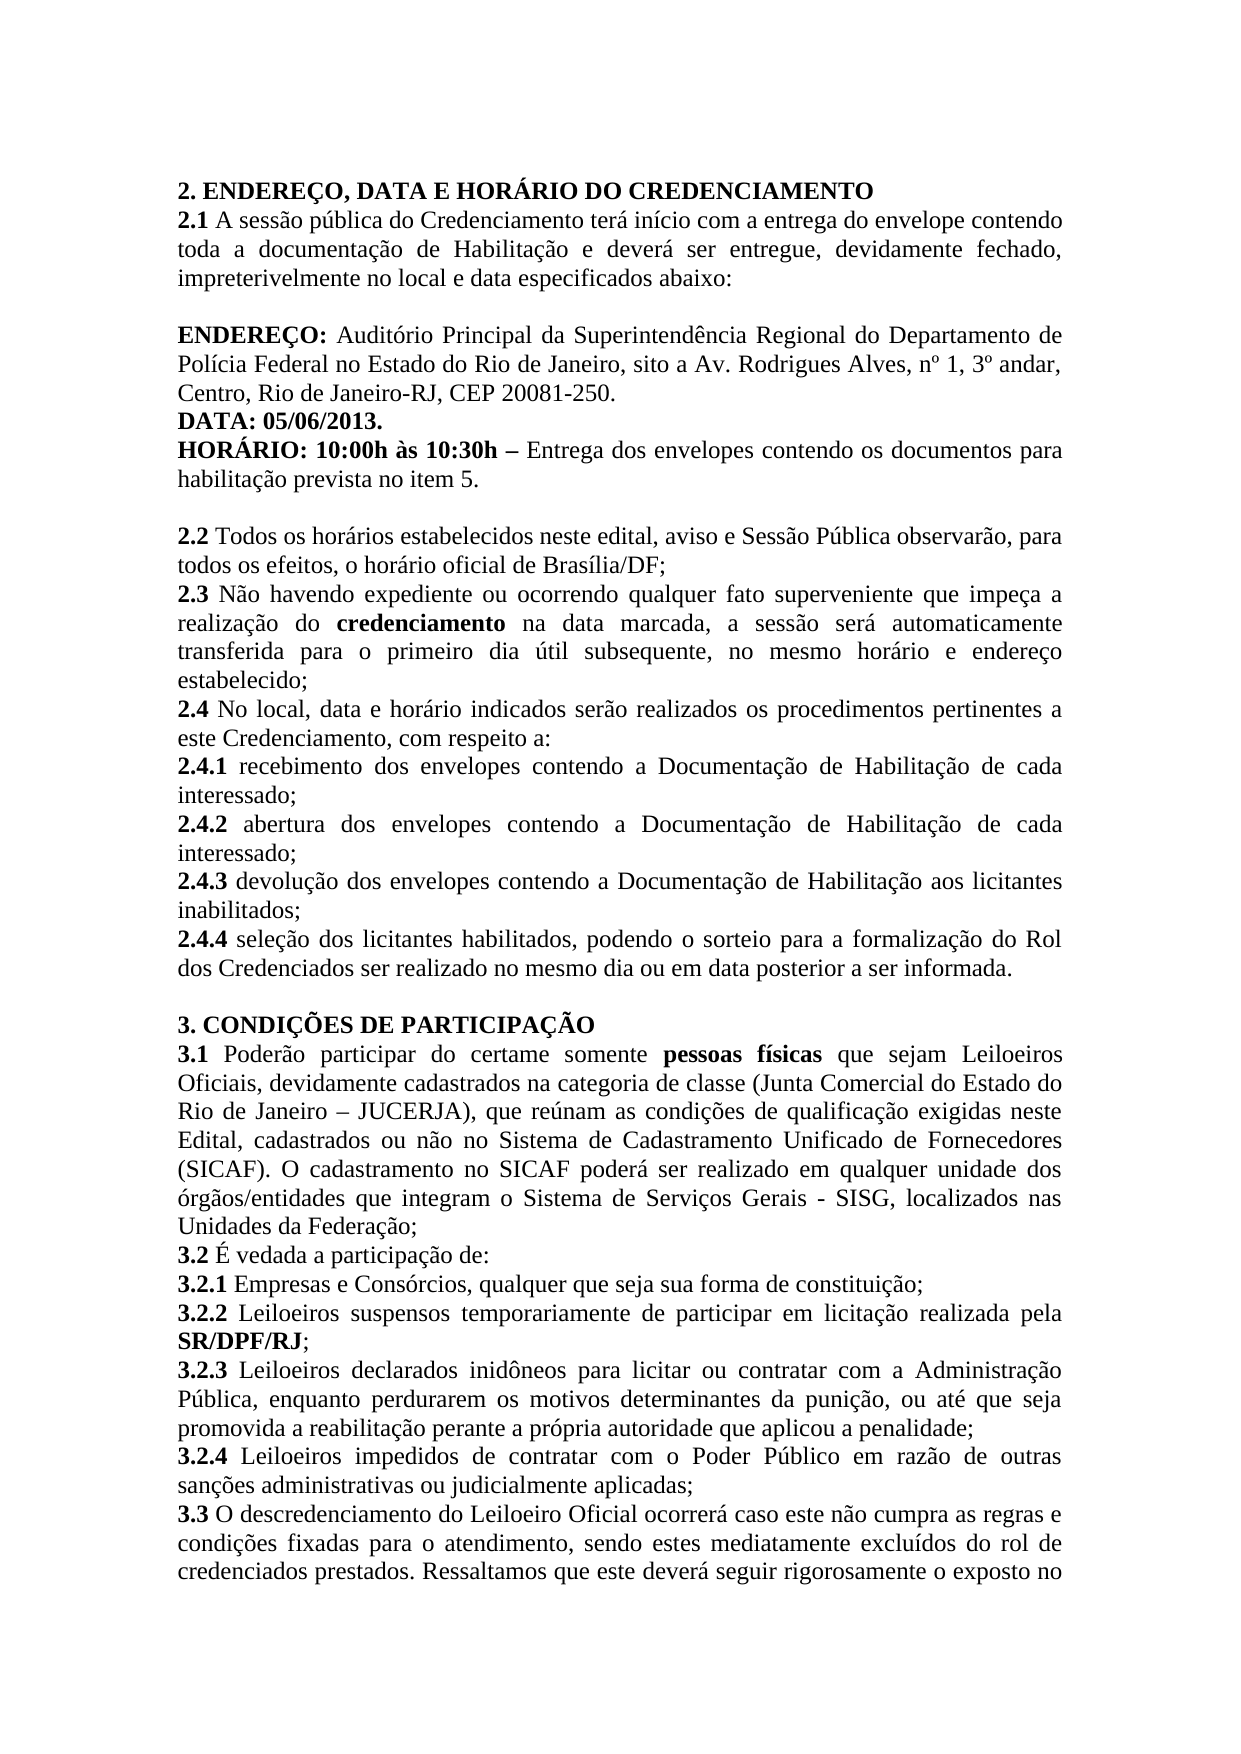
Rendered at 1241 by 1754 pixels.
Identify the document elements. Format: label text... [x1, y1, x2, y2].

text 2.1 A sessão pública do Credenciamento terá início com a entrega do envelope contendo toda a documentação de Habilitação e deverá ser entregue, devidamente fechado, impreterivelmente no local e data especificados abaixo: [177, 205, 1063, 291]
text 3.2.1 Empresas e Consórcios, qualquer que seja sua forma de constituição; [177, 1269, 1063, 1298]
text 3.2.3 Leiloeiros declarados inidôneos para licitar ou contratar com a Administração Pública, enquanto perdurarem os motivos determinantes da punição, ou até que seja promovida a reabilitação perante a própria autoridade que aplicou a penalidade; [177, 1355, 1063, 1441]
text 3.1 Poderão participar do certame somente pessoas físicas que sejam Leiloeiros Oficiais, devidamente cadastrados na categoria de classe (Junta Comercial do Estado do Rio de Janeiro – JUCERJA), que reúnam as condições de qualificação exigidas neste Edital, cadastrados ou não no Sistema de Cadastramento Unificado de Fornecedores (SICAF). O cadastramento no SICAF poderá ser realizado em qualquer unidade dos órgãos/entidades que integram o Sistema de Serviços Gerais - SISG, localizados nas Unidades da Federação; [177, 1039, 1063, 1240]
text 3.2.4 Leiloeiros impedidos de contratar com o Poder Público em razão de outras sanções administrativas ou judicialmente aplicadas; [177, 1441, 1063, 1499]
text 2.4.2 abertura dos envelopes contendo a Documentação de Habilitação de cada interessado; [177, 809, 1063, 866]
text 3. CONDIÇÕES DE PARTICIPAÇÃO [177, 1010, 1063, 1039]
text 2.4.3 devolução dos envelopes contendo a Documentação de Habilitação aos licitantes inabilitados; [177, 866, 1063, 924]
text HORÁRIO: 10:00h às 10:30h – Entrega dos envelopes contendo os documentos para habilitação prevista no item 5. [177, 435, 1063, 493]
text ENDEREÇO: Auditório Principal da Superintendência Regional do Departamento de Polícia Federal no Estado do Rio de Janeiro, sito a Av. Rodrigues Alves, nº 1, 3º andar, Centro, Rio de Janeiro-RJ, CEP 20081-250. [177, 320, 1063, 406]
text DATA: 05/06/2013. [177, 406, 1063, 435]
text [177, 1499, 1063, 1585]
text 2. ENDEREÇO, DATA E HORÁRIO DO CREDENCIAMENTO [177, 176, 1063, 205]
text 2.4.4 seleção dos licitantes habilitados, podendo o sorteio para a formalização do Rol dos Credenciados ser realizado no mesmo dia ou em data posterior a ser informada. [177, 924, 1063, 981]
text 2.2 Todos os horários estabelecidos neste edital, aviso e Sessão Pública observarão, para todos os efeitos, o horário oficial de Brasília/DF; [177, 521, 1063, 579]
text 2.3 Não havendo expediente ou ocorrendo qualquer fato superveniente que impeça a realização do credenciamento na data marcada, a sessão será automaticamente transferida para o primeiro dia útil subsequente, no mesmo horário e endereço estabelecido; [177, 579, 1063, 694]
text 2.4 No local, data e horário indicados serão realizados os procedimentos pertinentes a este Credenciamento, com respeito a: [177, 694, 1063, 751]
text 3.2.2 Leiloeiros suspensos temporariamente de participar em licitação realizada pela SR/DPF/RJ; [177, 1298, 1063, 1355]
text 3.2 É vedada a participação de: [177, 1240, 1063, 1269]
text 2.4.1 recebimento dos envelopes contendo a Documentação de Habilitação de cada interessado; [177, 751, 1063, 809]
